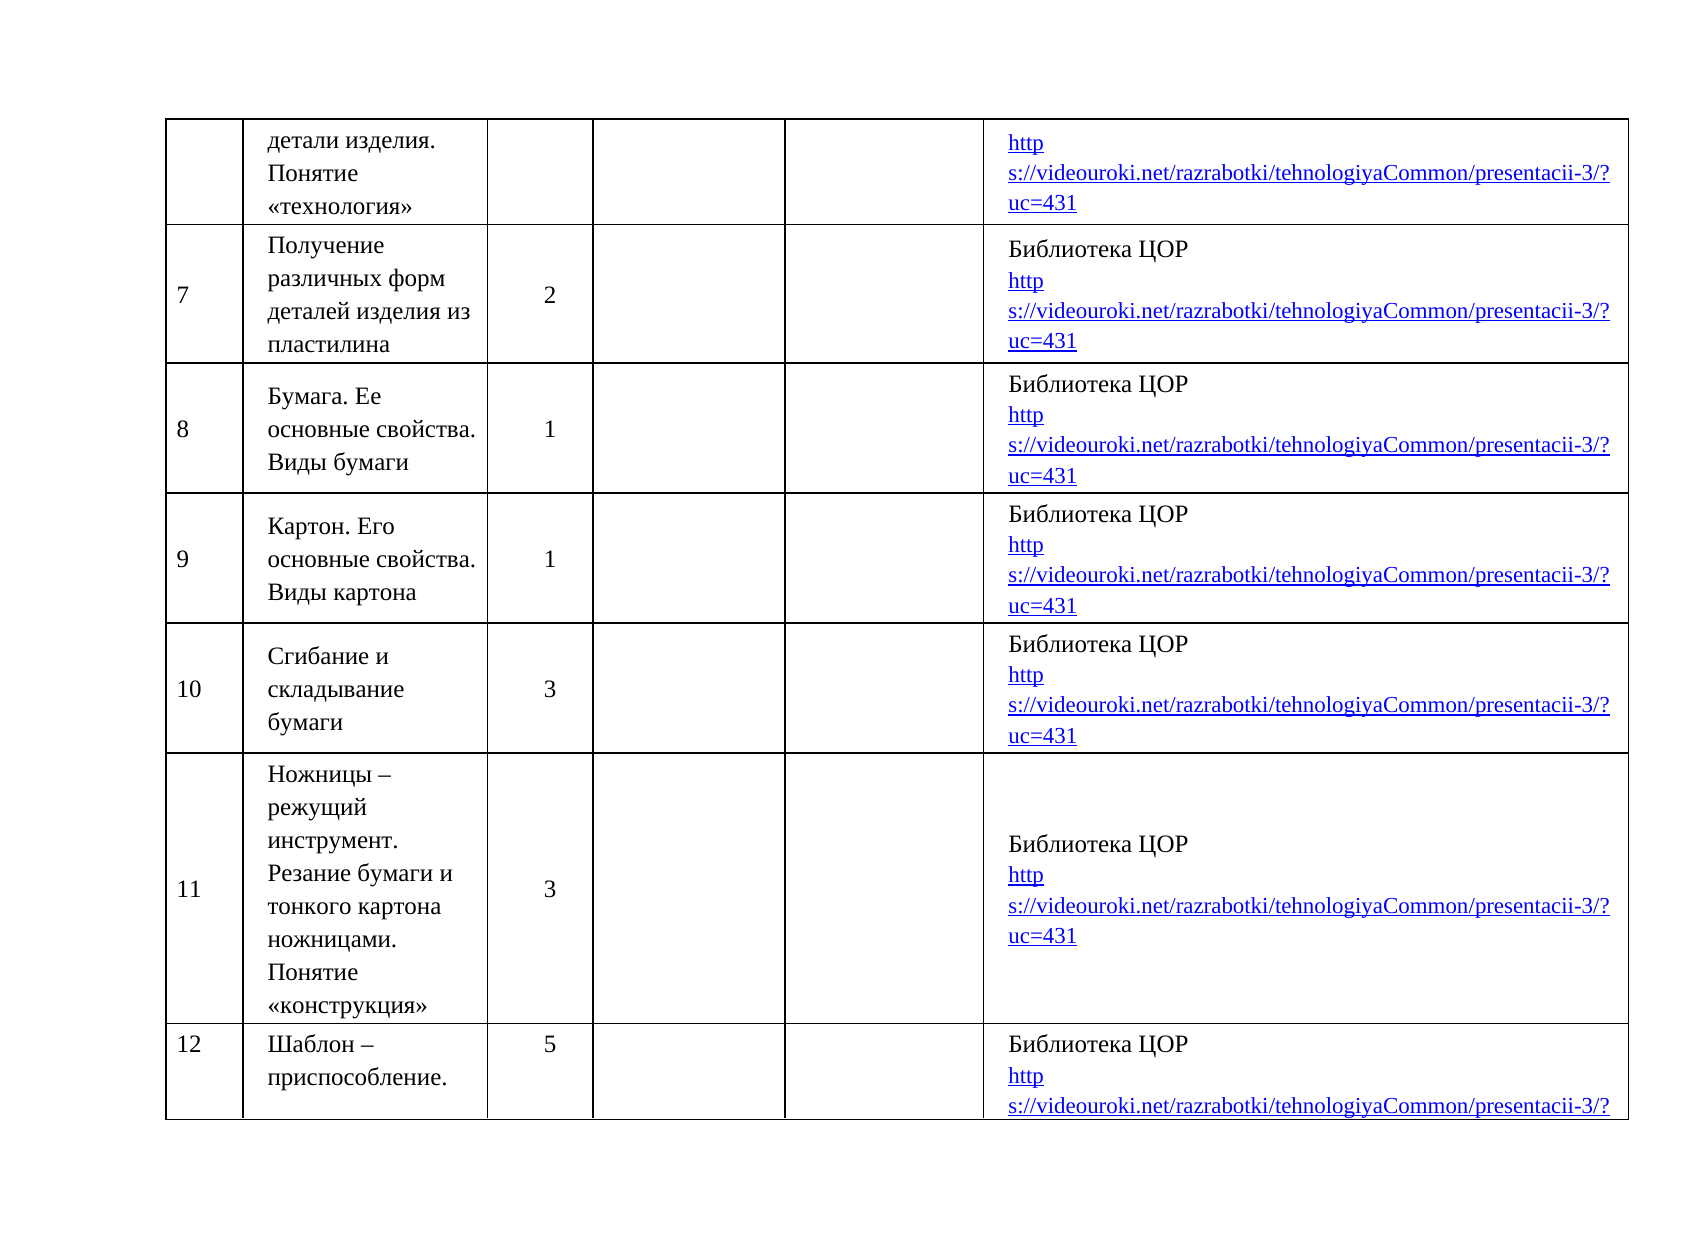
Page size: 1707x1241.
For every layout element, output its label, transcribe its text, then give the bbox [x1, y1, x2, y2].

table_cell [786, 494, 983, 622]
table_cell [594, 624, 784, 752]
table_cell [786, 754, 983, 1022]
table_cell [984, 225, 1628, 362]
table_cell [594, 120, 784, 223]
table_cell Библиотека ЦОР https://videouroki.net/razrabotki/tehnologiyaCommon/presentacii-3/?uc=431 [984, 754, 1628, 1022]
table_cell 3 [488, 754, 592, 1022]
table_cell Картон. Его основные свойства. Виды картона [244, 494, 487, 622]
table_cell Библиотека ЦОР https://videouroki.net/razrabotki/tehnologiyaCommon/presentacii-3/?uc=431 [984, 624, 1628, 752]
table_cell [244, 120, 487, 223]
table_cell [786, 364, 983, 492]
table_cell 6 [167, 120, 242, 223]
table_cell [594, 494, 784, 622]
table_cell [984, 120, 1628, 223]
table_cell [594, 1024, 784, 1118]
table_cell Получение различных форм деталей изделия из пластилина [244, 225, 487, 362]
table_cell 12 [167, 1024, 242, 1118]
table_cell Библиотека ЦОР https://videouroki.net/razrabotki/tehnologiyaCommon/presentacii-3/?uc=431 [984, 494, 1628, 622]
table_cell 1 [488, 494, 592, 622]
table_cell Библиотека ЦОР https://videouroki.net/razrabotki/tehnologiyaCommon/presentacii-3/?uc=431 [984, 364, 1628, 492]
table_cell 7 [167, 225, 242, 362]
table_cell [594, 754, 784, 1022]
table_cell 1 [488, 120, 592, 223]
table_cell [244, 1024, 487, 1118]
table_cell [786, 225, 983, 362]
table_cell [594, 364, 784, 492]
table_cell Ножницы – режущий инструмент. Резание бумаги и тонкого картона ножницами. Понятие «конструкция» [244, 754, 487, 1022]
table_cell 5 [488, 1024, 592, 1118]
table_cell 10 [167, 624, 242, 752]
table_cell [594, 225, 784, 362]
table_cell 11 [167, 754, 242, 1022]
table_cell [984, 1024, 1628, 1118]
table_cell 3 [488, 624, 592, 752]
table_cell 8 [167, 364, 242, 492]
table_cell Сгибание и складывание бумаги [244, 624, 487, 752]
table_cell [786, 120, 983, 223]
table_cell [786, 624, 983, 752]
table_cell 1 [488, 364, 592, 492]
table_cell 9 [167, 494, 242, 622]
table_cell [786, 1024, 983, 1118]
table_cell 2 [488, 225, 592, 362]
table_cell Бумага. Ее основные свойства. Виды бумаги [244, 364, 487, 492]
